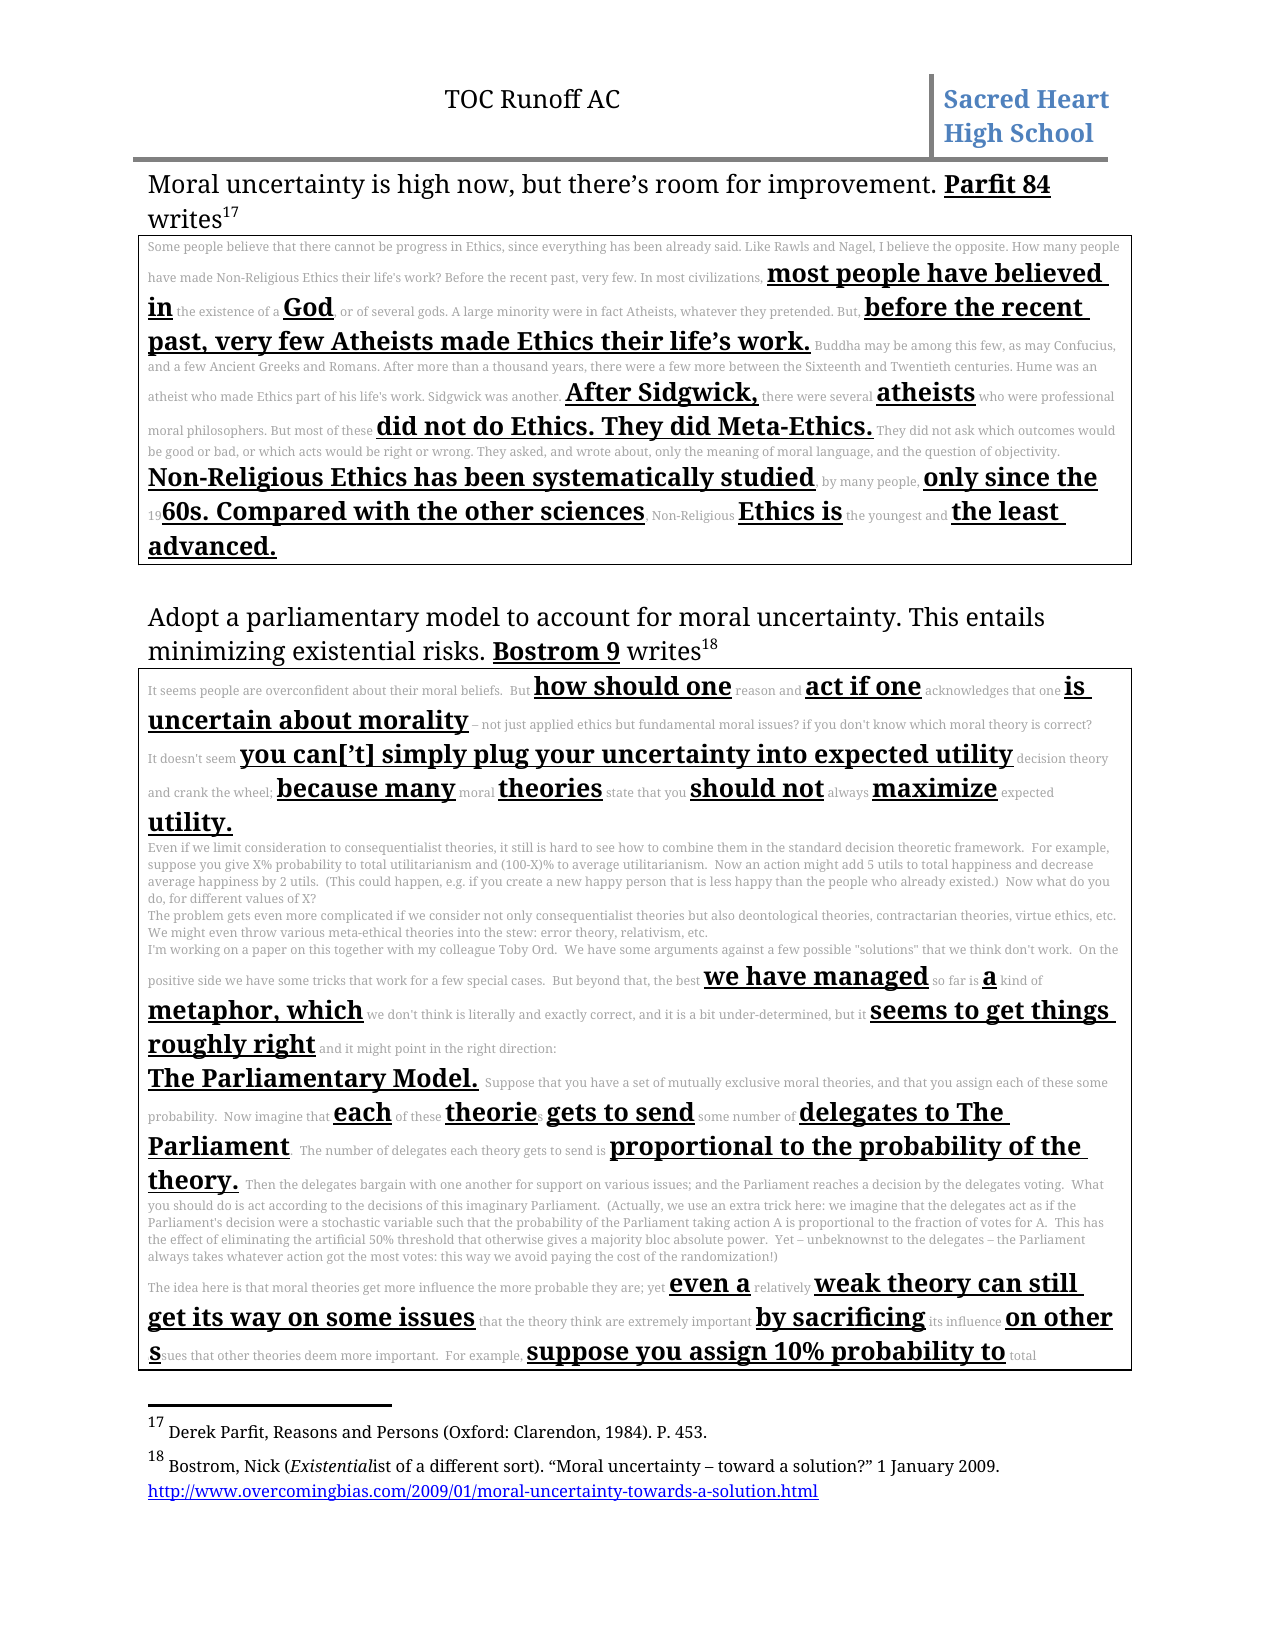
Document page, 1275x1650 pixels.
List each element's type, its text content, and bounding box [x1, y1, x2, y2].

text Some people believe that there cannot be progress in Ethics, since everything has been already said. Like Rawls and Nagel, I believe the opposite. How many people have made Non-Religious Ethics their life's work? Before the recent past, very few. In most civilizations, most people have believed in the existence of a God, or of several gods. A large minority were in fact Atheists, whatever they pretended. But, before the recent past, very few Atheists made Ethics their life’s work. Buddha may be among this few, as may Confucius, and a few Ancient Greeks and Romans. After more than a thousand years, there were a few more between the Sixteenth and Twentieth centuries. Hume was an atheist who made Ethics part of his life's work. Sidgwick was another. After Sidgwick, there were several atheists who were professional moral philosophers. But most of these did not do Ethics. They did Meta-Ethics. They did not ask which outcomes would be good or bad, or which acts would be right or wrong. They asked, and wrote about, only the meaning of moral language, and the question of objectivity. Non-Religious Ethics has been systematically studied, by many people, only since the 1960s. Compared with the other sciences, Non-Religious Ethics is the youngest and the least advanced. [139, 236, 1131, 564]
text I'm working on a paper on this together with my colleague Toby Ord. We have some arguments against a few possible "solutions" that we think don't work. On the positive side we have some tricks that work for a few special cases. But beyond that, the best we have managed so far is a kind of metaphor, which we don't think is literally and exactly correct, and it is a bit under-determined, but it seems to get things roughly right and it might point in the right direction: [148, 941, 1122, 1061]
text Adopt a parliamentary model to account for moral uncertainty. This entails minimizing existential risks. Bostrom 9 writes [148, 599, 1122, 667]
text Even if we limit consideration to consequentialist theories, it still is hard to see how to combine them in the standard decision theoretic framework. For example, suppose you give X% probability to total utilitarianism and (100-X)% to average utilitarianism. Now an action might add 5 utils to total happiness and decrease average happiness by 2 utils. (This could happen, e.g. if you create a new happy person that is less happy than the people who already existed.) Now what do you do, for different values of X? [148, 839, 1122, 907]
text It doesn't seem you can[’t] simply plug your uncertainty into expected utility decision theory and crank the wheel; because many moral theories state that you should not always maximize expected utility. [148, 737, 1122, 839]
text The problem gets even more complicated if we consider not only consequentialist theories but also deontological theories, contractarian theories, virtue ethics, etc. We might even throw various meta-ethical theories into the stew: error theory, relativism, etc. [148, 907, 1122, 941]
text The Parliamentary Model. Suppose that you have a set of mutually exclusive moral theories, and that you assign each of these some probability. Now imagine that each of these theories gets to send some number of delegates to The Parliament. The number of delegates each theory gets to send is proportional to the probability of the theory. Then the delegates bargain with one another for support on various issues; and the Parliament reaches a decision by the delegates voting. What you should do is act according to the decisions of this imaginary Parliament. (Actually, we use an extra trick here: we imagine that the delegates act as if the Parliament's decision were a stochastic variable such that the probability of the Parliament taking action A is proportional to the fraction of votes for A. This has the effect of eliminating the artificial 50% threshold that otherwise gives a majority bloc absolute power. Yet – unbeknownst to the delegates – the Parliament always takes whatever action got the most votes: this way we avoid paying the cost of the randomization!) [148, 1061, 1122, 1264]
text It seems people are overconfident about their moral beliefs. But how should one reason and act if one acknowledges that one is uncertain about morality – not just applied ethics but fundamental moral issues? if you don't know which moral theory is correct? [139, 669, 1131, 737]
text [139, 1264, 1131, 1369]
text Moral uncertainty is high now, but there’s room for improvement. Parfit 84 writes [148, 167, 1122, 235]
